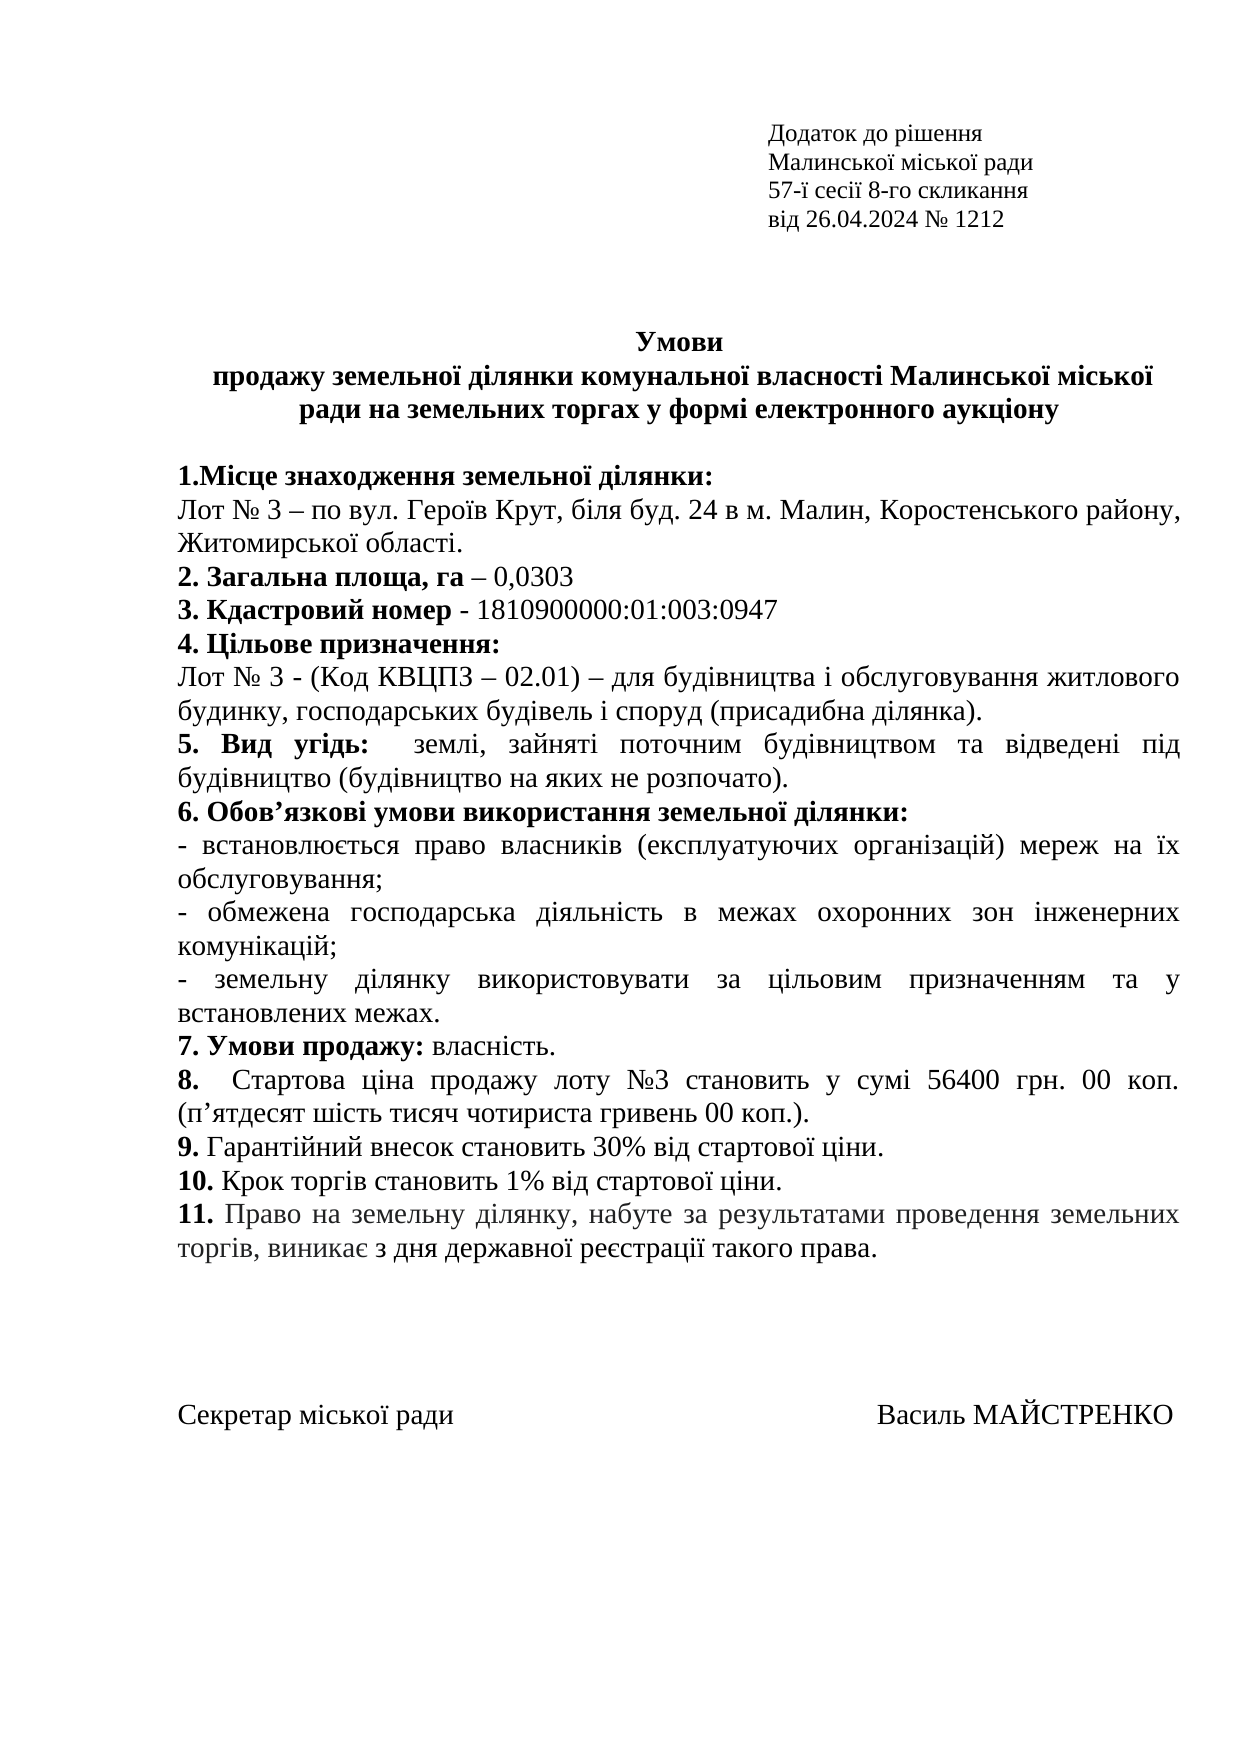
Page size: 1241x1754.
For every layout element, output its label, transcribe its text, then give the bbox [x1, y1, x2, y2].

text 5. Вид угідь: землі, зайняті поточним будівництвом та відведені під будівництво (будівництво на яких не розпочато). [177, 727, 1181, 794]
text 8. Стартова ціна продажу лоту №3 становить у сумі 56400 грн. 00 коп. (п’ятдесят шість тисяч чотириста гривень 00 коп.). [177, 1062, 1181, 1129]
text Малинської міської ради [768, 147, 1181, 176]
text 6. Обов’язкові умови використання земельної ділянки: [177, 794, 1181, 827]
text від 26.04.2024 № 1212 [768, 204, 1181, 233]
text 2. Загальна площа, га – 0,0303 [177, 559, 1181, 592]
text - встановлюється право власників (експлуатуючих організацій) мереж на їх обслуговування; [177, 827, 1181, 894]
text 7. Умови продажу: власність. [177, 1028, 1181, 1062]
text Лот № 3 – по вул. Героїв Крут, біля буд. 24 в м. Малин, Коростенського району, Житомирської області. [177, 492, 1181, 559]
text 1.Місце знаходження земельної ділянки: [177, 458, 1181, 492]
text 4. Цільове призначення: [177, 626, 1181, 659]
text Додаток до рішення [768, 118, 1181, 147]
text Лот № 3 - (Код КВЦПЗ – 02.01) – для будівництва і обслуговування житлового будинку, господарських будівель і споруд (присадибна ділянка). [177, 659, 1181, 727]
text 57-ї сесії 8-го скликання [768, 176, 1181, 204]
text 3. Кдастровий номер - 1810900000:01:003:0947 [177, 592, 1181, 626]
text Умови [177, 324, 1181, 358]
text - земельну ділянку використовувати за цільовим призначенням та у встановлених межах. [177, 961, 1181, 1028]
text 9. Гарантійний внесок становить 30% від стартової ціни. [177, 1129, 1181, 1163]
text - обмежена господарська діяльність в межах охоронних зон інженерних комунікацій; [177, 894, 1181, 961]
text 10. Крок торгів становить 1% від стартової ціни. [177, 1163, 1181, 1196]
text Секретар міської ради Василь МАЙСТРЕНКО [177, 1397, 1181, 1431]
text 11. Право на земельну ділянку, набуте за результатами проведення земельних торгів, виникає з дня державної реєстрації такого права. [177, 1196, 1181, 1263]
text продажу земельної ділянки комунальної власності Малинської міської ради на земельних торгах у формі електронного аукціону [177, 358, 1181, 425]
